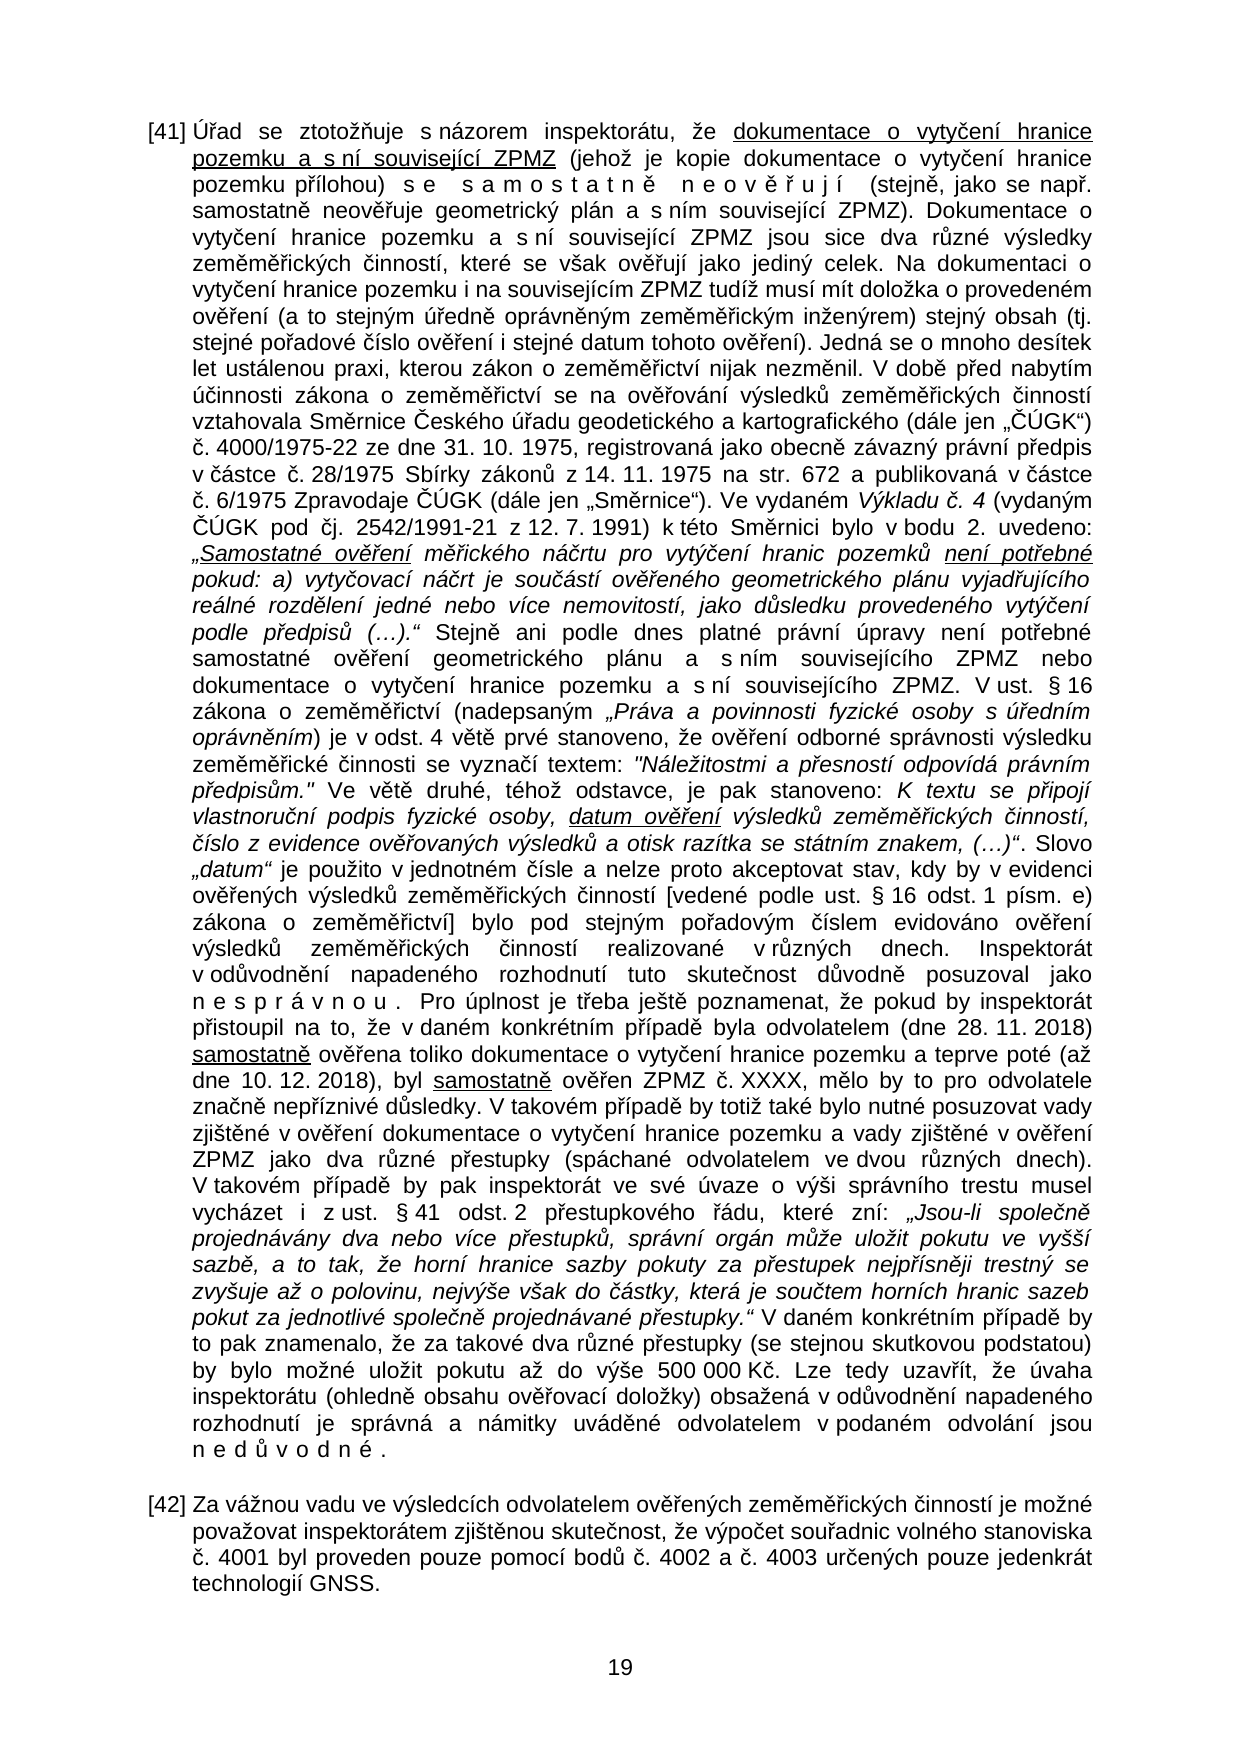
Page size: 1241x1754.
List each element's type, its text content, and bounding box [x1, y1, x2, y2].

text [41] Úřad se ztotožňuje s názorem inspektorátu, že dokumentace o vytyčení hranice pozemku a s ní související ZPMZ (jehož je kopie dokumentace o vytyčení hranice pozemku přílohou) se samostatně neověřují (stejně, jako se např. samostatně neověřuje geometrický plán a s ním související ZPMZ). Dokumentace o vytyčení hranice pozemku a s ní související ZPMZ jsou sice dva různé výsledky zeměměřických činností, které se však ověřují jako jediný celek. Na dokumentaci o vytyčení hranice pozemku i na souvisejícím ZPMZ tudíž musí mít doložka o provedeném ověření (a to stejným úředně oprávněným zeměměřickým inženýrem) stejný obsah (tj. stejné pořadové číslo ověření i stejné datum tohoto ověření). Jedná se o mnoho desítek let ustálenou praxi, kterou zákon o zeměměřictví nijak nezměnil. V době před nabytím účinnosti zákona o zeměměřictví se na ověřování výsledků zeměměřických činností vztahovala Směrnice Českého úřadu geodetického a kartografického (dále jen „ČÚGK“) č. 4000/1975-22 ze dne 31. 10. 1975, registrovaná jako obecně závazný právní předpis v částce č. 28/1975 Sbírky zákonů z 14. 11. 1975 na str. 672 a publikovaná v částce č. 6/1975 Zpravodaje ČÚGK (dále jen „Směrnice“). Ve vydaném Výkladu č. 4 (vydaným ČÚGK pod čj. 2542/1991-21 z 12. 7. 1991) k této Směrnici bylo v bodu 2. uvedeno: „Samostatné ověření měřického náčrtu pro vytýčení hranic pozemků není potřebné pokud: a) vytyčovací náčrt je součástí ověřeného geometrického plánu vyjadřujícího reálné rozdělení jedné nebo více nemovitostí, jako důsledku provedeného vytýčení podle předpisů (…).“ Stejně ani podle dnes platné právní úpravy není potřebné samostatné ověření geometrického plánu a s ním souvisejícího ZPMZ nebo dokumentace o vytyčení hranice pozemku a s ní souvisejícího ZPMZ. V ust. § 16 zákona o zeměměřictví (nadepsaným „Práva a povinnosti fyzické osoby s úředním oprávněním) je v odst. 4 větě prvé stanoveno, že ověření odborné správnosti výsledku zeměměřické činnosti se vyznačí textem: "Náležitostmi a přesností odpovídá právním předpisům." Ve větě druhé, téhož odstavce, je pak stanoveno: K textu se připojí vlastnoruční podpis fyzické osoby, datum ověření výsledků zeměměřických činností, číslo z evidence ověřovaných výsledků a otisk razítka se státním znakem, (…)“. Slovo „datum“ je použito v jednotném čísle a nelze proto akceptovat stav, kdy by v evidenci ověřených výsledků zeměměřických činností [vedené podle ust. § 16 odst. 1 písm. e) zákona o zeměměřictví] bylo pod stejným pořadovým číslem evidováno ověření výsledků zeměměřických činností realizované v různých dnech. Inspektorát v odůvodnění napadeného rozhodnutí tuto skutečnost důvodně posuzoval jako nesprávnou. Pro úplnost je třeba ještě poznamenat, že pokud by inspektorát přistoupil na to, že v daném konkrétním případě byla odvolatelem (dne 28. 11. 2018) samostatně ověřena toliko dokumentace o vytyčení hranice pozemku a teprve poté (až dne 10. 12. 2018), byl samostatně ověřen ZPMZ č. XXXX, mělo by to pro odvolatele značně nepříznivé důsledky. V takovém případě by totiž také bylo nutné posuzovat vady zjištěné v ověření dokumentace o vytyčení hranice pozemku a vady zjištěné v ověření ZPMZ jako dva různé přestupky (spáchané odvolatelem ve dvou různých dnech). V takovém případě by pak inspektorát ve své úvaze o výši správního trestu musel vycházet i z ust. § 41 odst. 2 přestupkového řádu, které zní: „Jsou-li společně projednávány dva nebo více přestupků, správní orgán může uložit pokutu ve vyšší sazbě, a to tak, že horní hranice sazby pokuty za přestupek nejpřísněji trestný se zvyšuje až o polovinu, nejvýše však do částky, která je součtem horních hranic sazeb pokut za jednotlivé společně projednávané přestupky.“ V daném konkrétním případě by to pak znamenalo, že za takové dva různé přestupky (se stejnou skutkovou podstatou) by bylo možné uložit pokutu až do výše 500 000 Kč. Lze tedy uzavřít, že úvaha inspektorátu (ohledně obsahu ověřovací doložky) obsažená v odůvodnění napadeného rozhodnutí je správná a námitky uváděné odvolatelem v podaném odvolání jsou nedůvodné. [148, 118, 1092, 1462]
text [42] Za vážnou vadu ve výsledcích odvolatelem ověřených zeměměřických činností je možné považovat inspektorátem zjištěnou skutečnost, že výpočet souřadnic volného stanoviska č. 4001 byl proveden pouze pomocí bodů č. 4002 a č. 4003 určených pouze jedenkrát technologií GNSS. [148, 1491, 1092, 1597]
